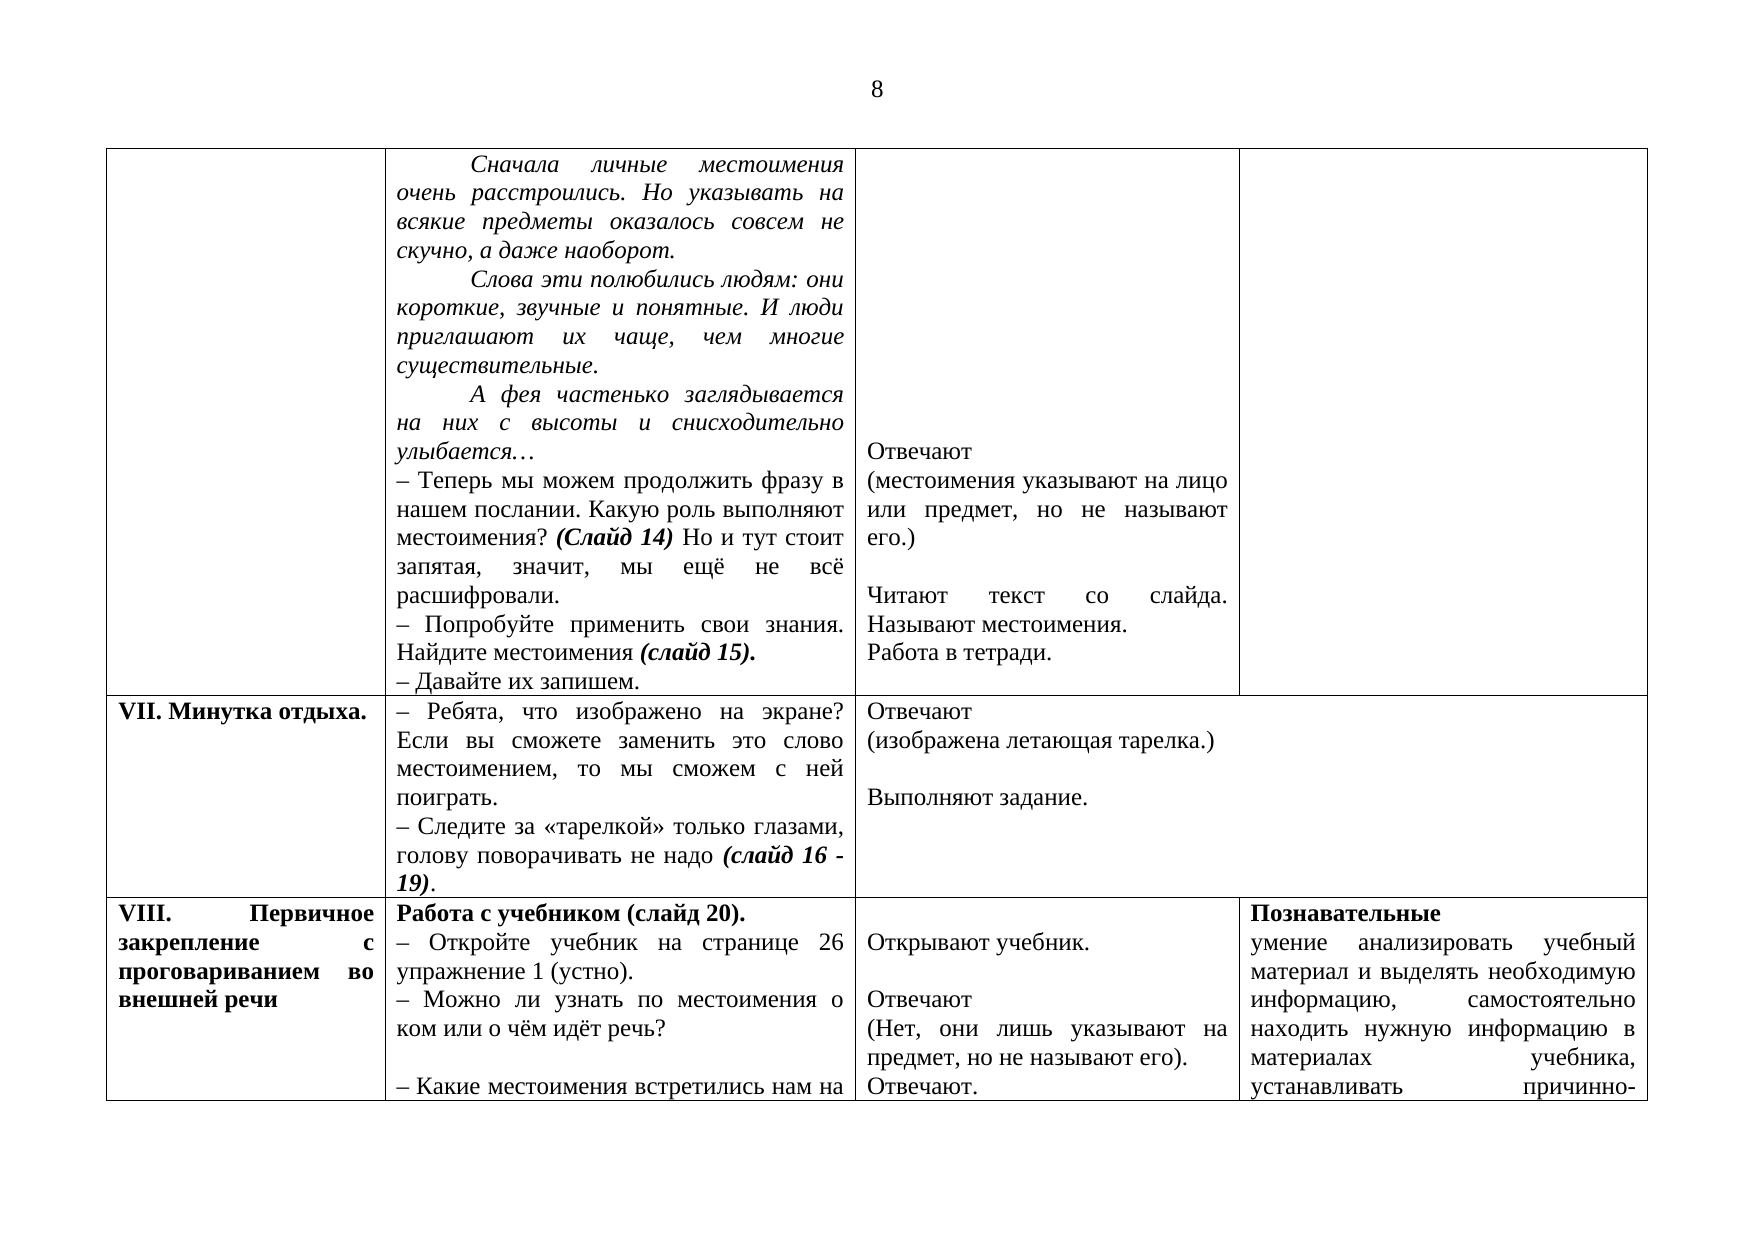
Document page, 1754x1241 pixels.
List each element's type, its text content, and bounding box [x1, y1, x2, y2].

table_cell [1240, 149, 1647, 695]
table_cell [856, 898, 1239, 1099]
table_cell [107, 149, 385, 695]
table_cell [107, 898, 385, 1099]
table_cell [856, 149, 1239, 695]
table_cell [1240, 898, 1647, 1099]
table_cell – Ребята, что изображено на экране? Если вы сможете заменить это слово местоимением, то мы сможем с ней поиграть. – Следите за «тарелкой» только глазами, голову поворачивать не надо (слайд 16 -19). [386, 696, 855, 897]
table_cell Отвечают (изображена летающая тарелка.) Выполняют задание. [856, 696, 1647, 897]
table_cell VII. Минутка отдыха. [107, 696, 385, 897]
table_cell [386, 898, 855, 1099]
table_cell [386, 149, 855, 695]
